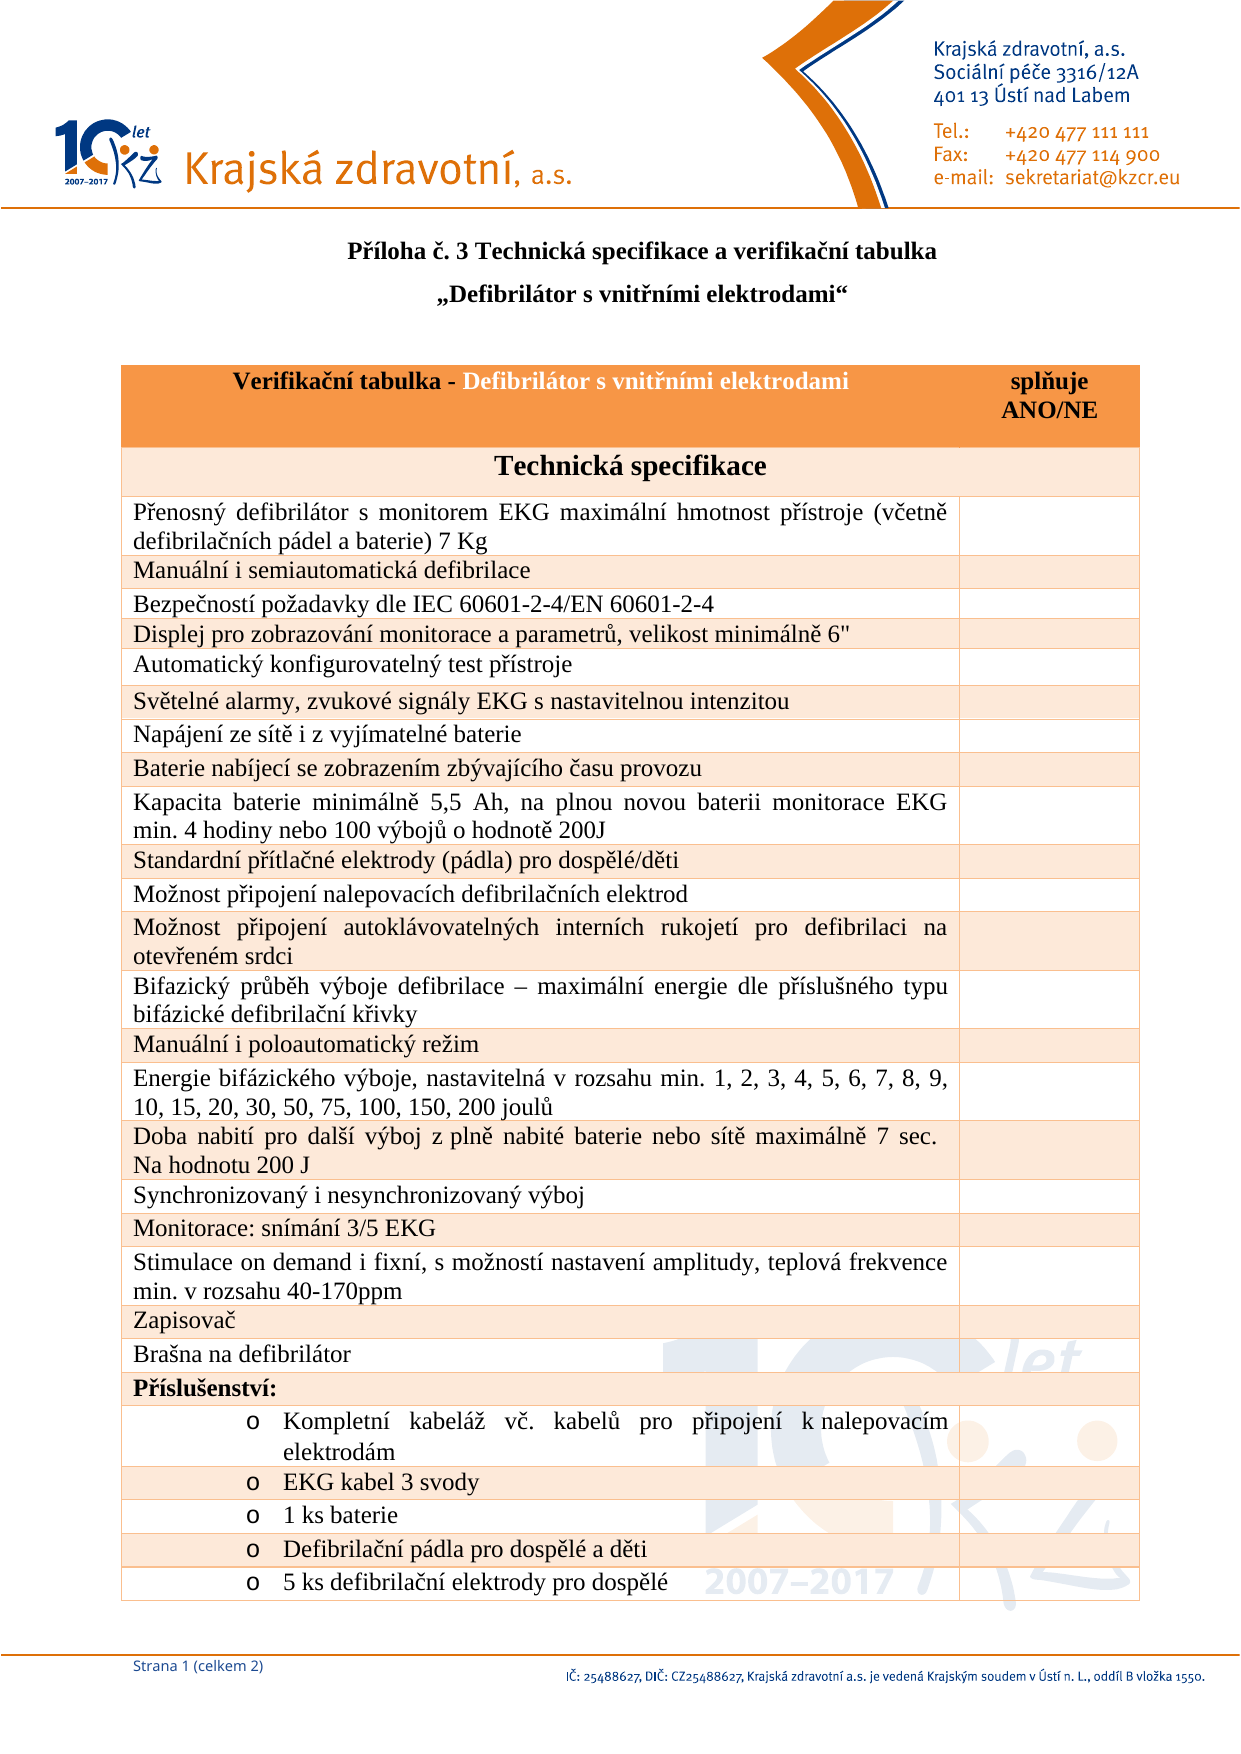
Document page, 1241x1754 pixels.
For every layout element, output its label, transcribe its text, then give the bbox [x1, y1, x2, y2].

table_cell [960, 686, 1139, 718]
table_cell [960, 971, 1139, 1028]
table_cell [960, 556, 1139, 588]
table_cell Manuální i poloautomatický režim [122, 1029, 959, 1062]
table_cell [960, 753, 1139, 786]
table_cell Bezpečností požadavky dle IEC 60601-2-4/EN 60601-2-4 [122, 589, 959, 618]
table_cell [960, 720, 1139, 752]
table_cell Automatický konfigurovatelný test přístroje [122, 649, 959, 685]
table_cell Synchronizovaný i nesynchronizovaný výboj [122, 1180, 959, 1212]
table_cell Technická specifikace [122, 448, 1139, 496]
table_cell [960, 1568, 1139, 1600]
table_cell [960, 1063, 1139, 1120]
table_cell 5 ks defibrilační elektrody pro dospělé [122, 1568, 959, 1600]
table_cell EKG kabel 3 svody [122, 1467, 959, 1499]
table_cell [960, 1121, 1139, 1179]
table_cell [960, 1467, 1139, 1499]
table_cell Defibrilační pádla pro dospělé a děti [122, 1534, 959, 1566]
table_cell [960, 912, 1139, 970]
table_cell Stimulace on demand i fixní, s možností nastavení amplitudy, teplová frekvence min. v rozsahu 40-170ppm [122, 1247, 959, 1304]
table_cell [960, 1180, 1139, 1212]
table_cell [960, 1029, 1139, 1062]
table_cell Brašna na defibrilátor [122, 1339, 959, 1372]
table_header splňuje ANO/NE [960, 366, 1139, 447]
table_cell [960, 649, 1139, 685]
table_cell [960, 497, 1139, 554]
table_cell Světelné alarmy, zvukové signály EKG s nastavitelnou intenzitou [122, 686, 959, 718]
table_cell Energie bifázického výboje, nastavitelná v rozsahu min. 1, 2, 3, 4, 5, 6, 7, 8, 9, 10, 15, 20, 30, 50, 75, 100, 150, 200 joulů [122, 1063, 959, 1120]
table_cell Kapacita baterie minimálně 5,5 Ah, na plnou novou baterii monitorace EKG min. 4 hodiny nebo 100 výbojů o hodnotě 200J [122, 787, 959, 844]
table_cell [960, 619, 1139, 648]
table_cell Přenosný defibrilátor s monitorem EKG maximální hmotnost přístroje (včetně defibrilačních pádel a baterie) 7 Kg [122, 497, 959, 554]
table_cell Monitorace: snímání 3/5 EKG [122, 1214, 959, 1246]
table_cell Standardní přítlačné elektrody (pádla) pro dospělé/děti [122, 845, 959, 878]
table_cell [960, 1214, 1139, 1246]
table_cell Manuální i semiautomatická defibrilace [122, 556, 959, 588]
table_cell Doba nabití pro další výboj z plně nabité baterie nebo sítě maximálně 7 sec. Na hodnotu 200 J [122, 1121, 959, 1179]
table_cell [960, 1339, 1139, 1372]
table_cell [960, 589, 1139, 618]
table_cell Displej pro zobrazování monitorace a parametrů, velikost minimálně 6" [122, 619, 959, 648]
table_cell 1 ks baterie [122, 1500, 959, 1533]
title Příloha č. 3 Technická specifikace a verifikační tabulka [133, 236, 1152, 265]
table_cell [960, 879, 1139, 911]
table_cell [960, 1500, 1139, 1533]
table_cell [960, 845, 1139, 878]
table_cell Kompletní kabeláž vč. kabelů pro připojení k nalepovacím elektrodám [122, 1406, 959, 1466]
text „Defibrilátor s vnitřními elektrodami“ [133, 279, 1152, 308]
table_cell [960, 1406, 1139, 1466]
table_cell Bifazický průběh výboje defibrilace – maximální energie dle příslušného typu bifázické defibrilační křivky [122, 971, 959, 1028]
table_cell Napájení ze sítě i z vyjímatelné baterie [122, 720, 959, 752]
table_cell Baterie nabíjecí se zobrazením zbývajícího času provozu [122, 753, 959, 786]
table_cell [960, 787, 1139, 844]
table_cell Příslušenství: [122, 1373, 1139, 1405]
table_cell Zapisovač [122, 1306, 959, 1338]
table_header Verifikační tabulka - Defibrilátor s vnitřními elektrodami [122, 366, 959, 447]
table_cell [960, 1306, 1139, 1338]
table_cell Možnost připojení nalepovacích defibrilačních elektrod [122, 879, 959, 911]
table_cell Možnost připojení autoklávovatelných interních rukojetí pro defibrilaci na otevřeném srdci [122, 912, 959, 970]
table_cell [960, 1247, 1139, 1304]
table_cell [960, 1534, 1139, 1566]
